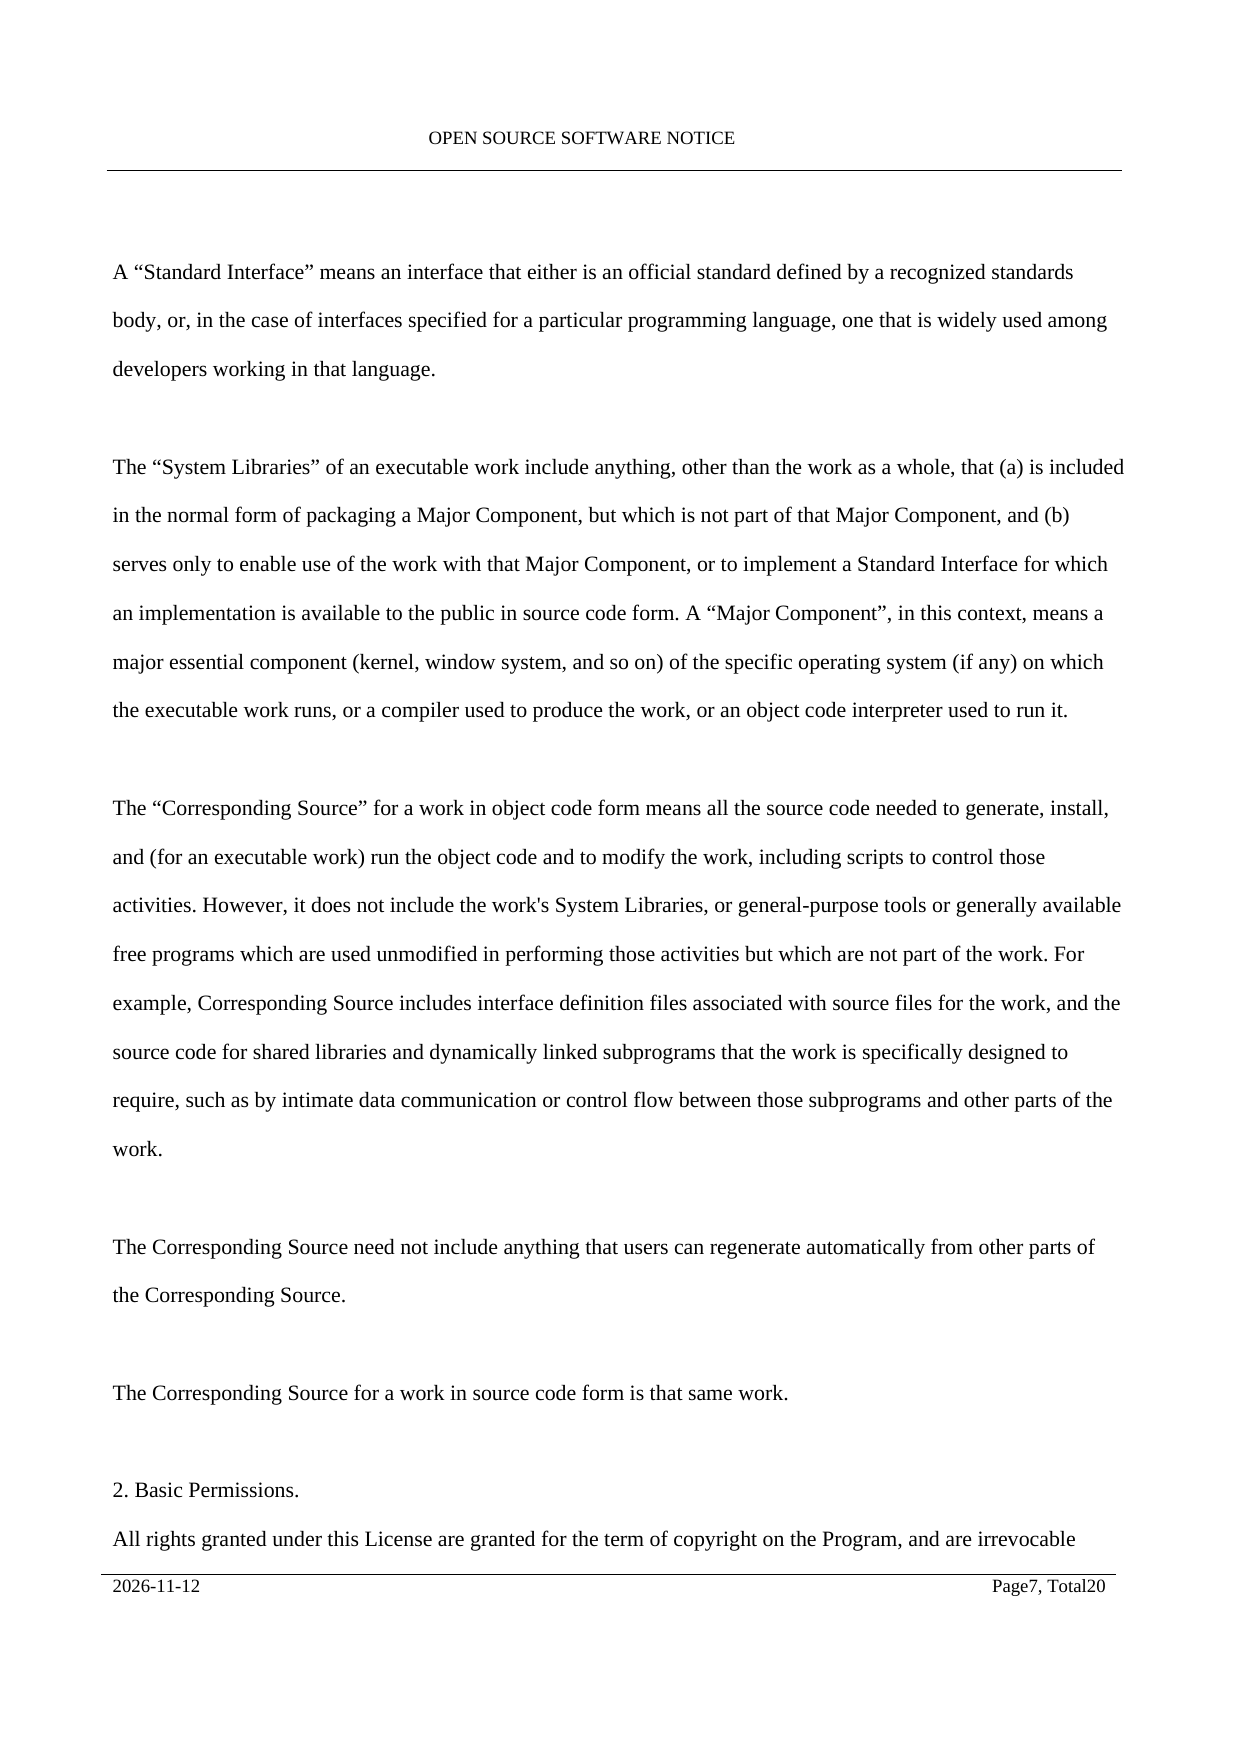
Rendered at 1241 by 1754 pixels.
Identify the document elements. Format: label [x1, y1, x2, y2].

text [112, 206, 1128, 1555]
